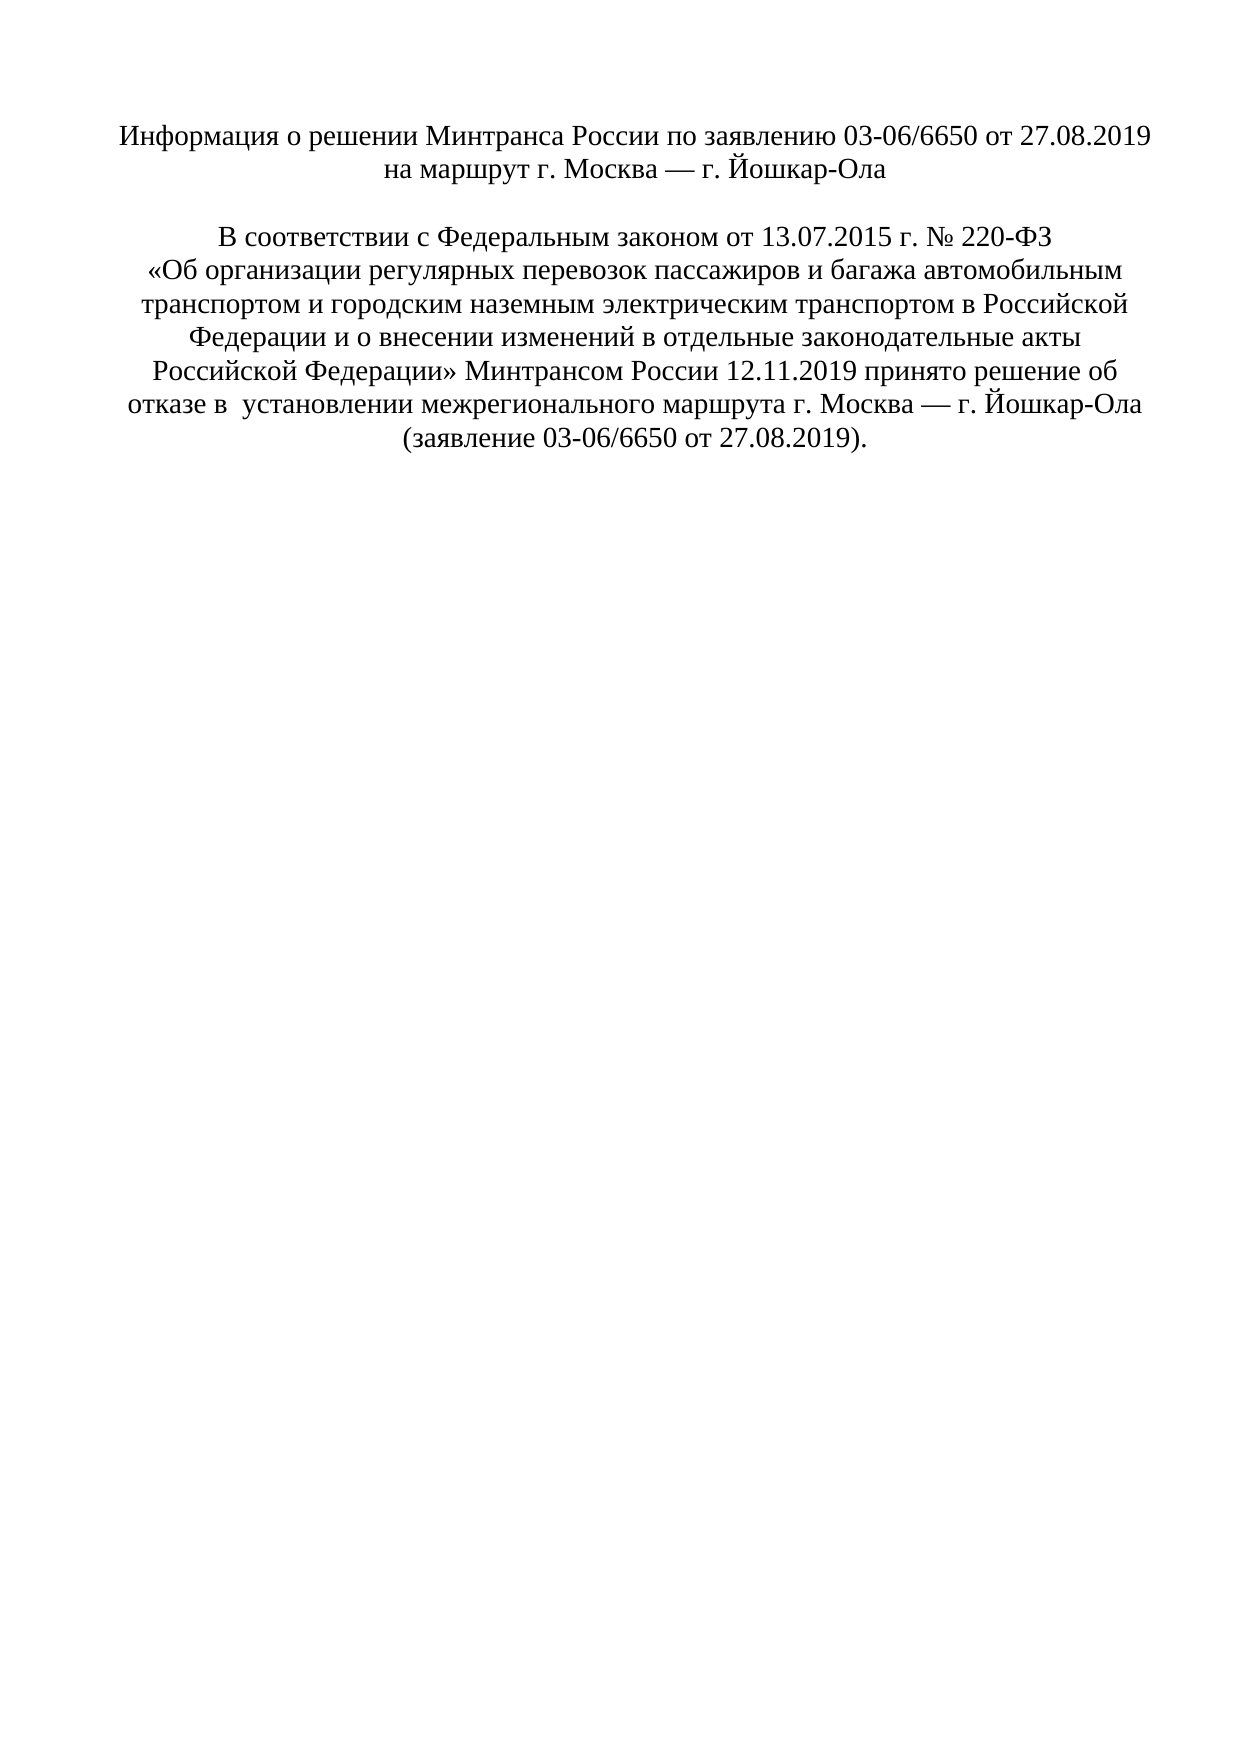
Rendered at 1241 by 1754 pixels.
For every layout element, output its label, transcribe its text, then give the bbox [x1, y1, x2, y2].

text Информация о решении Минтранса России по заявлению 03-06/6650 от 27.08.2019 на маршрут г. Москва — г. Йошкар-Ола [118, 118, 1152, 185]
text В соответствии с Федеральным законом от 13.07.2015 г. № 220-ФЗ «Об организации регулярных перевозок пассажиров и багажа автомобильным транспортом и городским наземным электрическим транспортом в Российской Федерации и о внесении изменений в отдельные законодательные акты Российской Федерации» Минтрансом России 12.11.2019 принято решение об отказе в установлении межрегионального маршрута г. Москва — г. Йошкар-Ола (заявление 03-06/6650 от 27.08.2019). [118, 219, 1152, 453]
